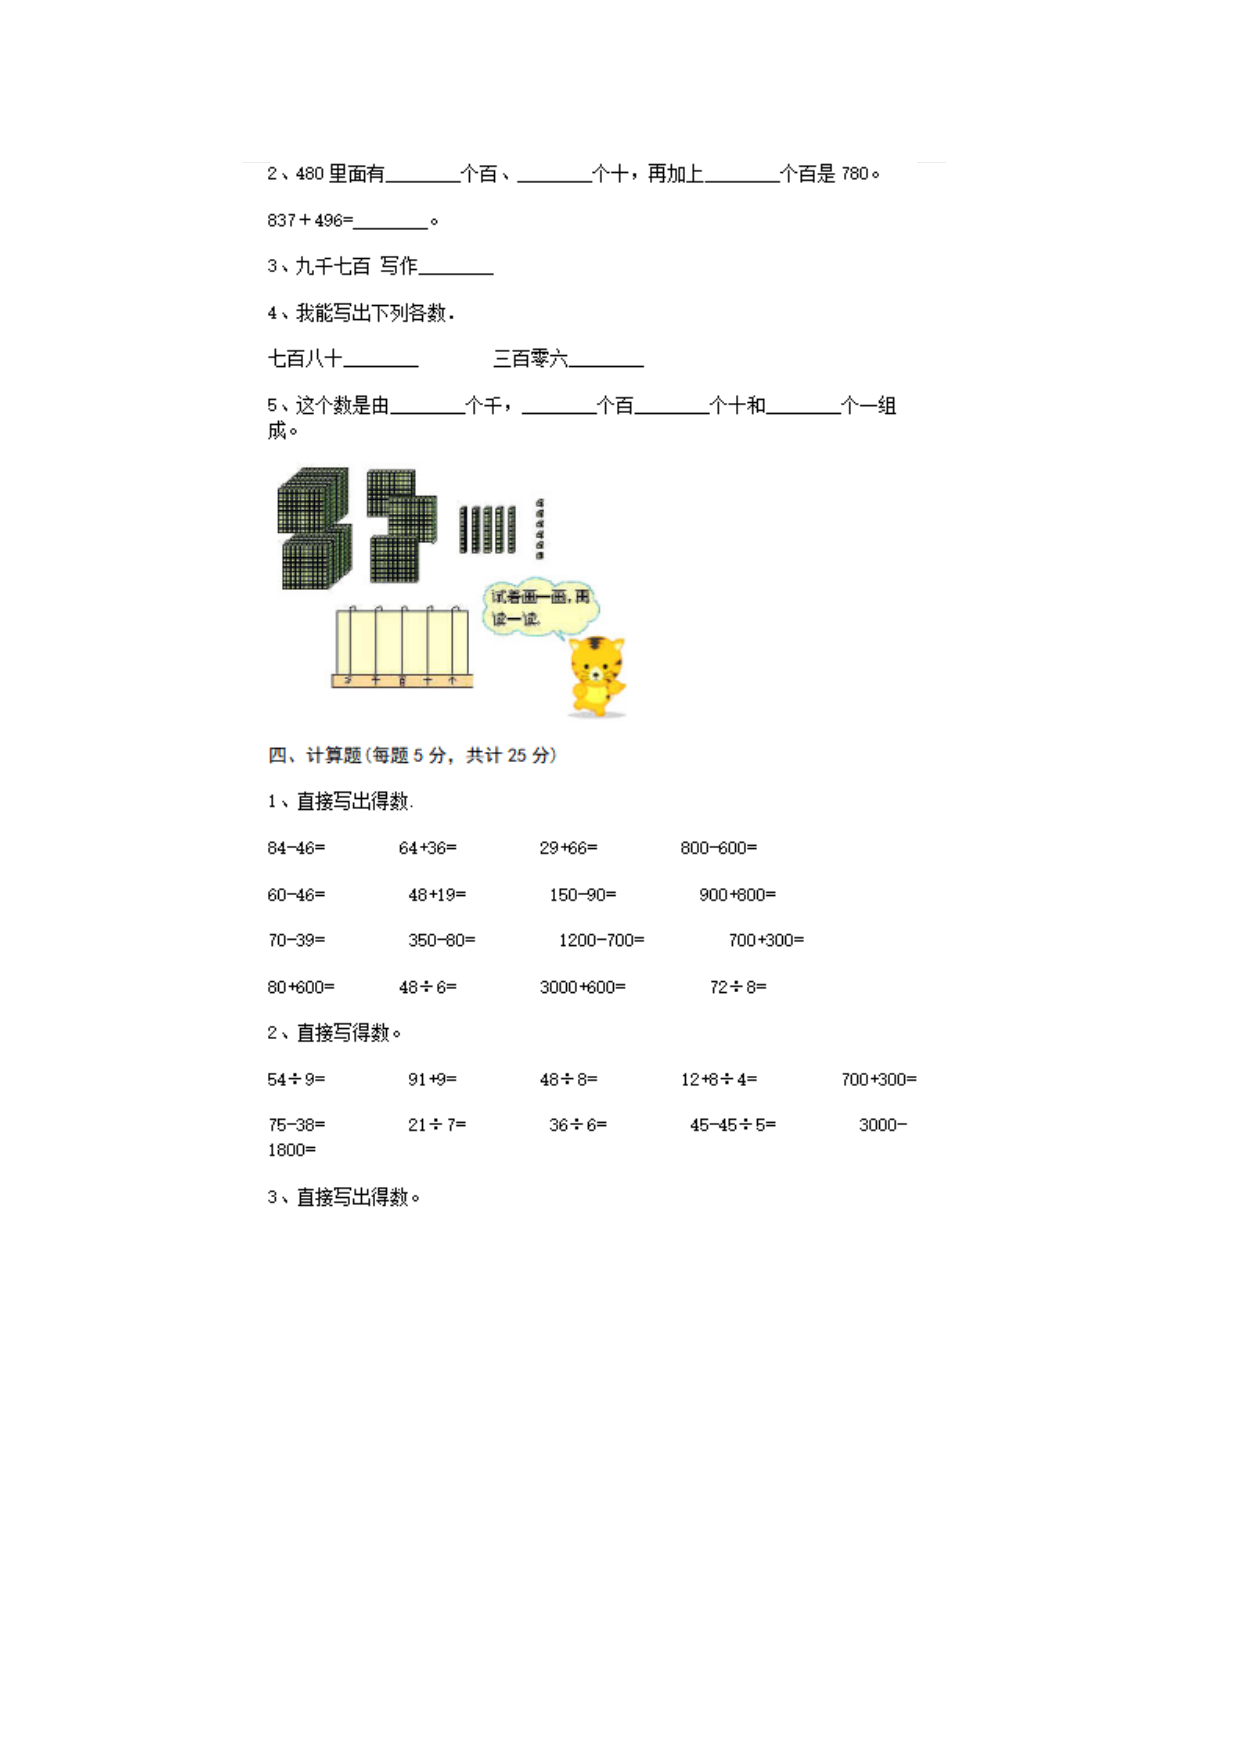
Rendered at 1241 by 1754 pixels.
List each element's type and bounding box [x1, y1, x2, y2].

picture [242, 162, 998, 1244]
